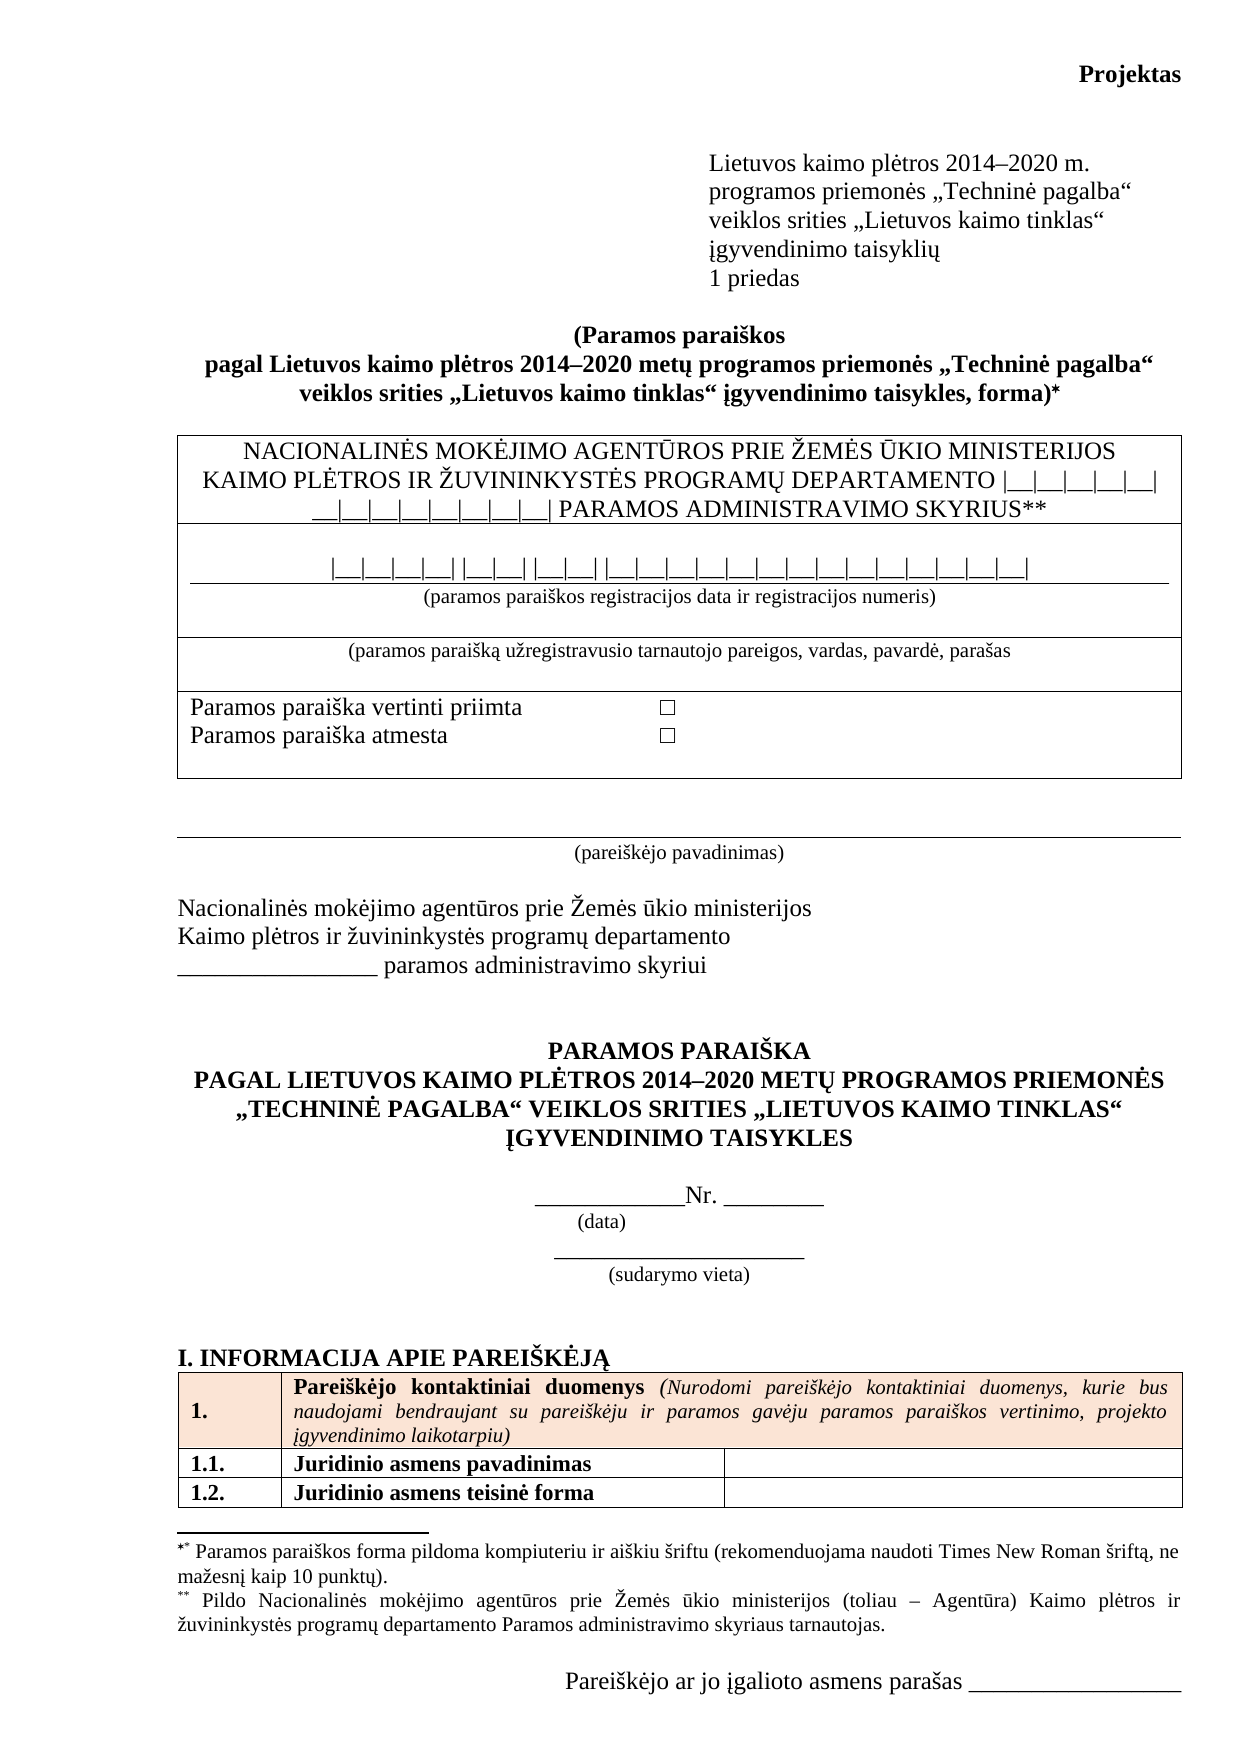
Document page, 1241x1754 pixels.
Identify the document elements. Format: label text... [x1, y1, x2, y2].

text (Paramos paraiškos [177, 320, 1181, 349]
text ____________________ [177, 1233, 1181, 1262]
text ________________ paramos administravimo skyriui [177, 950, 1181, 979]
text ____________Nr. ________ [177, 1180, 1181, 1209]
text (data) [177, 1209, 1181, 1233]
table_cell 1.2. [179, 1478, 281, 1507]
text PARAMOS PARAIŠKA [177, 1036, 1181, 1065]
table_header NACIONALINĖS MOKĖJIMO AGENTŪROS PRIE ŽEMĖS ŪKIO MINISTERIJOS KAIMO PLĖTROS IR ŽUVININKYSTĖS PROGRAMŲ DEPARTAMENTO |__|__|__|__|__|__|__|__|__|__|__|__|__| PARAMOS ADMINISTRAVIMO SKYRIUS** [178, 436, 1181, 522]
text Nacionalinės mokėjimo agentūros prie Žemės ūkio ministerijos [177, 893, 1181, 921]
text (sudarymo vieta) [177, 1262, 1181, 1286]
table_cell |__|__|__|__| |__|__| |__|__| |__|__|__|__|__|__|__|__|__|__|__|__|__|__| (paramos paraiškos registracijos data ir registracijos numeris) [178, 524, 1181, 637]
table_cell [725, 1449, 1182, 1477]
table_cell Paramos paraiška vertinti priimta □ Paramos paraiška atmesta □ [178, 692, 1181, 778]
table_cell Juridinio asmens teisinė forma [282, 1478, 724, 1507]
text pagal Lietuvos kaimo plėtros 2014–2020 metų programos priemonės „Techninė pagalba“ veiklos srities „Lietuvos kaimo tinklas“ įgyvendinimo taisykles, forma) [177, 349, 1181, 406]
table_cell (paramos paraišką užregistravusio tarnautojo pareigos, vardas, pavardė, parašas [178, 638, 1181, 691]
text I. INFORMACIJA APIE PAREIŠKĖJĄ [177, 1343, 1181, 1372]
text (pareiškėjo pavadinimas) [177, 838, 1181, 864]
text 1 priedas [709, 263, 1181, 291]
table_header Pareiškėjo kontaktiniai duomenys (Nurodomi pareiškėjo kontaktiniai duomenys, kurie bus naudojami bendraujant su pareiškėju ir paramos gavėju paramos paraiškos vertinimo, projekto įgyvendinimo laikotarpiu) [282, 1373, 1182, 1447]
table_cell [725, 1478, 1182, 1507]
table_cell Juridinio asmens pavadinimas [282, 1449, 724, 1477]
text PAGAL LIETUVOS KAIMO PLĖTROS 2014–2020 METŲ PROGRAMOS PRIEMONĖS „TECHNINĖ PAGALBA“ VEIKLOS SRITIES „LIETUVOS KAIMO TINKLAS“ ĮGYVENDINIMO TAISYKLES [177, 1065, 1181, 1151]
text Kaimo plėtros ir žuvininkystės programų departamento [177, 921, 1181, 950]
text Lietuvos kaimo plėtros 2014–2020 m. programos priemonės „Techninė pagalba“ veiklos srities „Lietuvos kaimo tinklas“ įgyvendinimo taisyklių [709, 148, 1181, 263]
table_cell 1.1. [179, 1449, 281, 1477]
table_header 1. [179, 1373, 281, 1447]
